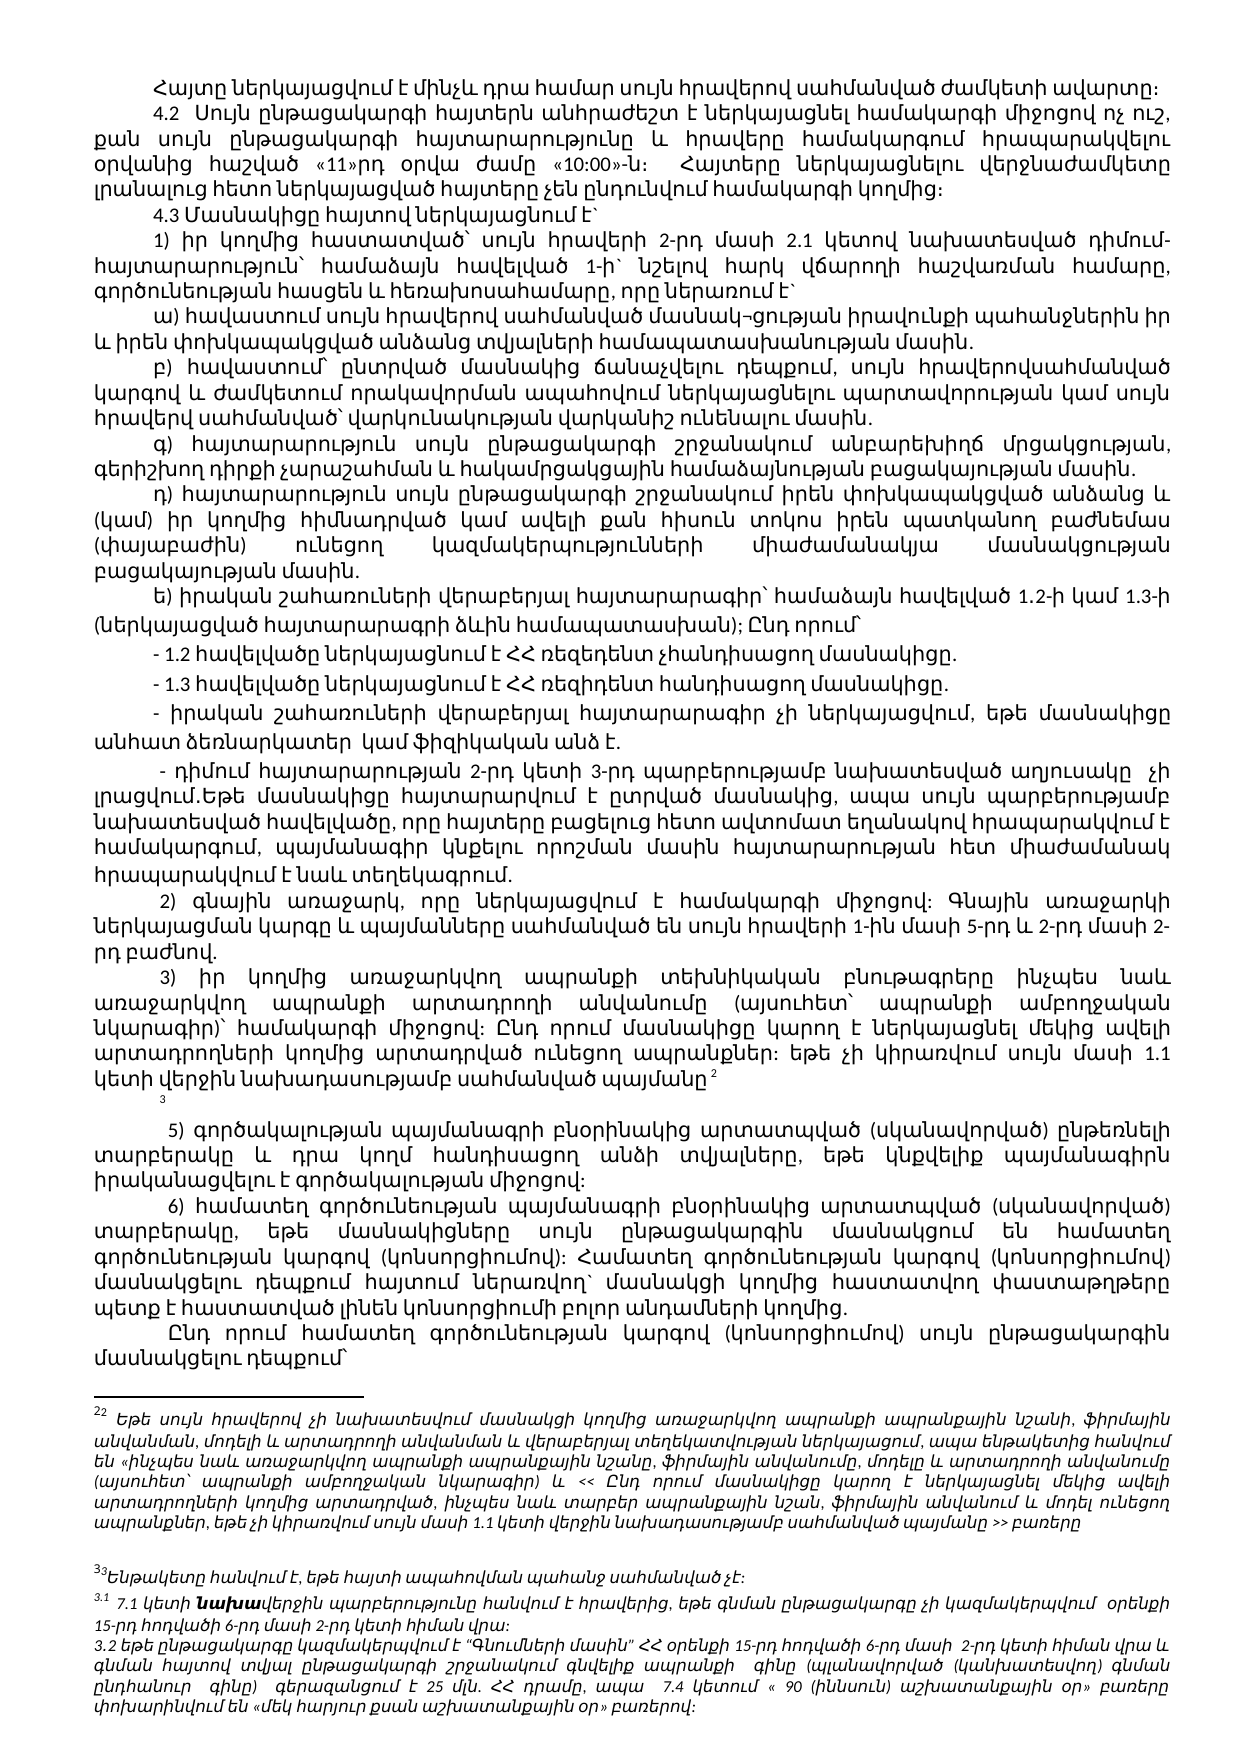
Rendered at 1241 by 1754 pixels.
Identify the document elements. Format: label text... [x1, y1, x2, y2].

text - 1.2 հավելվածը ներկայացնում է ՀՀ ռեզեդենտ չհանդիսացող մասնակիցը. [94, 642, 1171, 667]
text 1) իր կողմից հաստատված՝ սույն հրավերի 2-րդ մասի 2.1 կետով նախատեսված դիմում-հայտարարություն՝ համաձայն հավելված 1-ի` նշելով հարկ վճարողի հաշվառման համարը, գործունեության հասցեն և հեռախոսահամարը, որը ներառում է` [94, 227, 1171, 304]
text բ) հավաստում՝ ընտրված մասնակից ճանաչվելու դեպքում, սույն հրավերովսահմանված կարգով և ժամկետում որակավորման ապահովում ներկայացնելու պարտավորության կամ սույն հրավերվ սահմանված՝ վարկունակության վարկանիշ ունենալու մասին. [94, 354, 1171, 431]
text 3 [94, 1091, 1171, 1117]
text - դիմում հայտարարության 2-րդ կետի 3-րդ պարբերությամբ նախատեսված աղյուսակը չի լրացվում․Եթե մասնակիցը հայտարարվում է ըտրված մասնակից, ապա սույն պարբերությամբ նախատեսված հավելվածը, որը հայտերը բացելուց հետո ավտոմատ եղանակով հրապարակվում է համակարգում, պայմանագիր կնքելու որոշման մասին հայտարարության հետ միաժամանակ հրապարակվում է նաև տեղեկագրում. [94, 758, 1171, 888]
text Հայտը ներկայացվում է մինչև դրա համար սույն հրավերով սահմանված ժամկետի ավարտը։ [94, 75, 1171, 100]
text ե) իրական շահառուների վերաբերյալ հայտարարագիր՝ համաձայն հավելված 1․2-ի կամ 1.3-ի (ներկայացված հայտարարագրի ձևին համապատասխան); Ընդ որում՝ [94, 583, 1171, 638]
text ա) հավաստում սույն հրավերով սահմանված մասնակ¬ցության իրավունքի պահանջներին իր և իրեն փոխկապակցված անձանց տվյալների համապատասխանության մասին. [94, 304, 1171, 354]
text 5) գործակալության պայմանագրի բնօրինակից արտատպված (սկանավորված) ընթեռնելի տարբերակը և դրա կողմ հանդիսացող անձի տվյալները, եթե կնքվելիք պայմանագիրն իրականացվելու է գործակալության միջոցով: [94, 1117, 1171, 1193]
text 4.2 Սույն ընթացակարգի հայտերն անհրաժեշտ է ներկայացնել համակարգի միջոցով ոչ ուշ, քան սույն ընթացակարգի հայտարարությունը և հրավերը համակարգում հրապարակվելու օրվանից հաշված «11»րդ օրվա ժամը «10:00»-ն։ Հայտերը ներկայացնելու վերջնաժամկետը լրանալուց հետո ներկայացված հայտերը չեն ընդունվում համակարգի կողմից։ [94, 100, 1171, 202]
text Ընդ որում համատեղ գործունեության կարգով (կոնսորցիումով) սույն ընթացակարգին մասնակցելու դեպքում՝ [94, 1320, 1171, 1371]
text 6) համատեղ գործունեության պայմանագրի բնօրինակից արտատպված (սկանավորված) տարբերակը, եթե մասնակիցները սույն ընթացակարգին մասնակցում են համատեղ գործունեության կարգով (կոնսորցիումով): Համատեղ գործունեության կարգով (կոնսորցիումով) մասնակցելու դեպքում հայտում ներառվող` մասնակցի կողմից հաստատվող փաստաթղթերը պետք է հաստատված լինեն կոնսորցիումի բոլոր անդամների կողմից. [94, 1193, 1171, 1320]
text - իրական շահառուների վերաբերյալ հայտարարագիր չի ներկայացվում, եթե մասնակիցը անհատ ձեռնարկատեր կամ ֆիզիկական անձ է. [94, 700, 1171, 754]
text - 1.3 հավելվածը ներկայացնում է ՀՀ ռեզիդենտ հանդիսացող մասնակիցը. [94, 671, 1171, 696]
text 4.3 Մասնակիցը հայտով ներկայացնում է` [94, 202, 1171, 227]
text 3) իր կողմից առաջարկվող ապրանքի տեխնիկական բնութագրերը ինչպես նաև առաջարկվող ապրանքի արտադրողի անվանումը (այսուհետ՝ ապրանքի ամբողջական նկարագիր)՝ համակարգի միջոցով: Ընդ որում մասնակիցը կարող է ներկայացնել մեկից ավելի արտադրողների կողմից արտադրված ունեցող ապրանքներ: եթե չի կիրառվում սույն մասի 1.1 կետի վերջին նախադասությամբ սահմանված պայմանը 2 [94, 964, 1171, 1091]
text դ) հայտարարություն սույն ընթացակարգի շրջանակում իրեն փոխկապակցված անձանց և (կամ) իր կողմից հիմնադրված կամ ավելի քան հիսուն տոկոս իրեն պատկանող բաժնեմաս (փայաբաժին) ունեցող կազմակերպությունների միաժամանակյա մասնակցության բացակայության մասին. [94, 482, 1171, 583]
text 2) գնային առաջարկ, որը ներկայացվում է համակարգի միջոցով: Գնային առաջարկի ներկայացման կարգը և պայմանները սահմանված են սույն հրավերի 1-ին մասի 5-րդ և 2-րդ մասի 2-րդ բաժնով. [94, 888, 1171, 964]
text գ) հայտարարություն սույն ընթացակարգի շրջանակում անբարեխիղճ մրցակցության, գերիշխող դիրքի չարաշահման և հակամրցակցային համաձայնության բացակայության մասին. [94, 431, 1171, 482]
